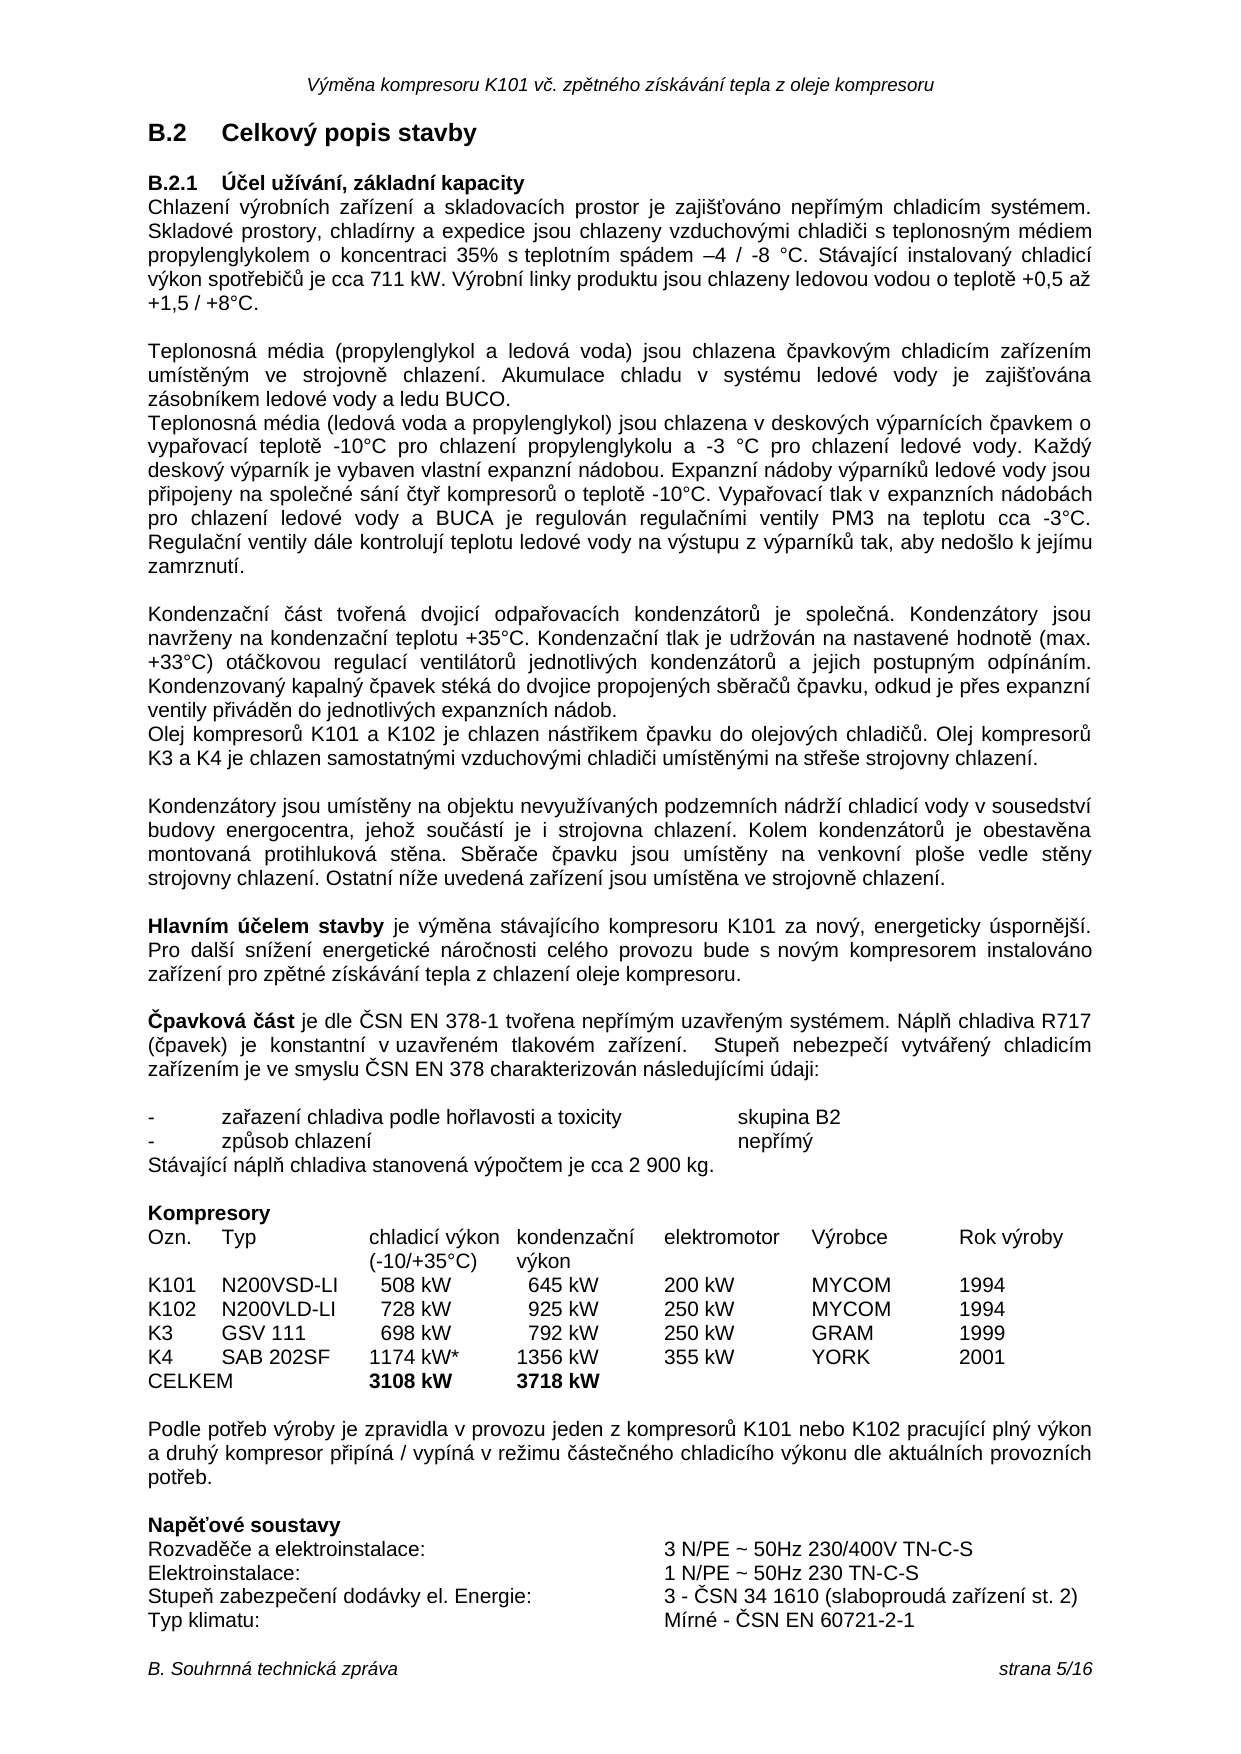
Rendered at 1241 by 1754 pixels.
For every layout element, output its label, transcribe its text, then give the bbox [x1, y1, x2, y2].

text Kondenzační část tvořená dvojicí odpařovacích kondenzátorů je společná. Kondenzátory jsou navrženy na kondenzační teplotu +. Kondenzační tlak je udržován na nastavené hodnotě (max. +) otáčkovou regulací ventilátorů jednotlivých kondenzátorů a jejich postupným odpínáním. Kondenzovaný kapalný čpavek stéká do dvojice propojených sběračů čpavku, odkud je přes expanzní ventily přiváděn do jednotlivých expanzních nádob. [148, 602, 1092, 722]
text Kondenzátory jsou umístěny na objektu nevyužívaných podzemních nádrží chladicí vody v sousedství budovy energocentra, jehož součástí je i strojovna chlazení. Kolem kondenzátorů je obestavěna montovaná protihluková stěna. Sběrače čpavku jsou umístěny na venkovní ploše vedle stěny strojovny chlazení. Ostatní níže uvedená zařízení jsou umístěna ve strojovně chlazení. [148, 794, 1092, 889]
text Stávající náplň chladiva stanovená výpočtem je cca 2 900 kg. [148, 1153, 1092, 1177]
text Olej kompresorů K101 a K102 je chlazen nástřikem čpavku do olejových chladičů. Olej kompresorů K3 a K4 je chlazen samostatnými vzduchovými chladiči umístěnými na střeše strojovny chlazení. [148, 722, 1092, 770]
subtitle B.2.1 Účel užívání, základní kapacity [148, 171, 1092, 195]
text K102 N200VLD-LI 728 kW 925 kW 250 kW MYCOM 1994 [148, 1297, 1092, 1321]
text K101 N200VSD-LI 508 kW 645 kW 200 kW MYCOM 1994 [148, 1273, 1092, 1297]
text Podle potřeb výroby je zpravidla v provozu jeden z kompresorů K101 nebo K102 pracující plný výkon a druhý kompresor připíná / vypíná v režimu částečného chladicího výkonu dle aktuálních provozních potřeb. [148, 1417, 1092, 1488]
text K4 SAB 202SF 1174 kW* 1356 kW 355 kW YORK 2001 [148, 1345, 1092, 1369]
text Hlavním účelem stavby je výměna stávajícího kompresoru K101 za nový, energeticky úspornější. Pro další snížení energetické náročnosti celého provozu bude s novým kompresorem instalováno zařízení pro zpětné získávání tepla z chlazení oleje kompresoru. [148, 913, 1092, 985]
text Kompresory [148, 1201, 1092, 1225]
text Čpavková část je dle ČSN EN 378-1 tvořena nepřímým uzavřeným systémem. Náplň chladiva R717 (čpavek) je konstantní v uzavřeném tlakovém zařízení. Stupeň nebezpečí vytvářený chladicím zařízením je ve smyslu ČSN EN 378 charakterizován následujícími údaji: [148, 1009, 1092, 1081]
text Teplonosná média (propylenglykol a ledová voda) jsou chlazena čpavkovým chladicím zařízením umístěným ve strojovně chlazení. Akumulace chladu v systému ledové vody je zajišťována zásobníkem ledové vody a ledu BUCO. [148, 338, 1092, 410]
text Stupeň zabezpečení dodávky el. Energie: 3 - ČSN 34 1610 (slaboproudá zařízení st. 2) [148, 1584, 1092, 1608]
text Chlazení výrobních zařízení a skladovacích prostor je zajišťováno nepřímým chladicím systémem. Skladové prostory, chladírny a expedice jsou chlazeny vzduchovými chladiči s teplonosným médiem propylenglykolem o koncentraci 35% s teplotním spádem –4 / . Stávající instalovaný chladicí výkon spotřebičů je cca 711 kW. Výrobní linky produktu jsou chlazeny ledovou vodou o teplotě +0,5 až +1,5 / +. [148, 195, 1092, 314]
text Typ klimatu: Mírné - ČSN EN 60721-2-1 [148, 1608, 1092, 1632]
text - zařazení chladiva podle hořlavosti a toxicity skupina B2 [148, 1105, 1092, 1129]
text Teplonosná média (ledová voda a propylenglykol) jsou chlazena v deskových výparnících čpavkem o vypařovací teplotě pro chlazení propylenglykolu a pro chlazení ledové vody. Každý deskový výparník je vybaven vlastní expanzní nádobou. Expanzní nádoby výparníků ledové vody jsou připojeny na společné sání čtyř kompresorů o teplotě . Vypařovací tlak v expanzních nádobách pro chlazení ledové vody a BUCA je regulován regulačními ventily PM3 na teplotu cca . Regulační ventily dále kontrolují teplotu ledové vody na výstupu z výparníků tak, aby nedošlo k jejímu zamrznutí. [148, 410, 1092, 578]
text Rozvaděče a elektroinstalace: 3 N/PE ~ 50Hz 230/400V TN-C-S [148, 1536, 1092, 1560]
text K3 GSV 111 698 kW 792 kW 250 kW GRAM 1999 [148, 1321, 1092, 1345]
text Elektroinstalace: 1 N/PE ~ 50Hz 230 TN-C-S [148, 1560, 1092, 1584]
subtitle B.2 Celkový popis stavby [148, 118, 1092, 147]
text Napěťové soustavy [148, 1512, 1092, 1536]
text CELKEM 3108 kW 3718 kW [148, 1369, 1092, 1393]
text - způsob chlazení nepřímý [148, 1129, 1092, 1153]
text (-10/+35°C) výkon [148, 1249, 1092, 1273]
text Ozn. Typ chladicí výkon kondenzační elektromotor Výrobce Rok výroby [148, 1225, 1092, 1249]
